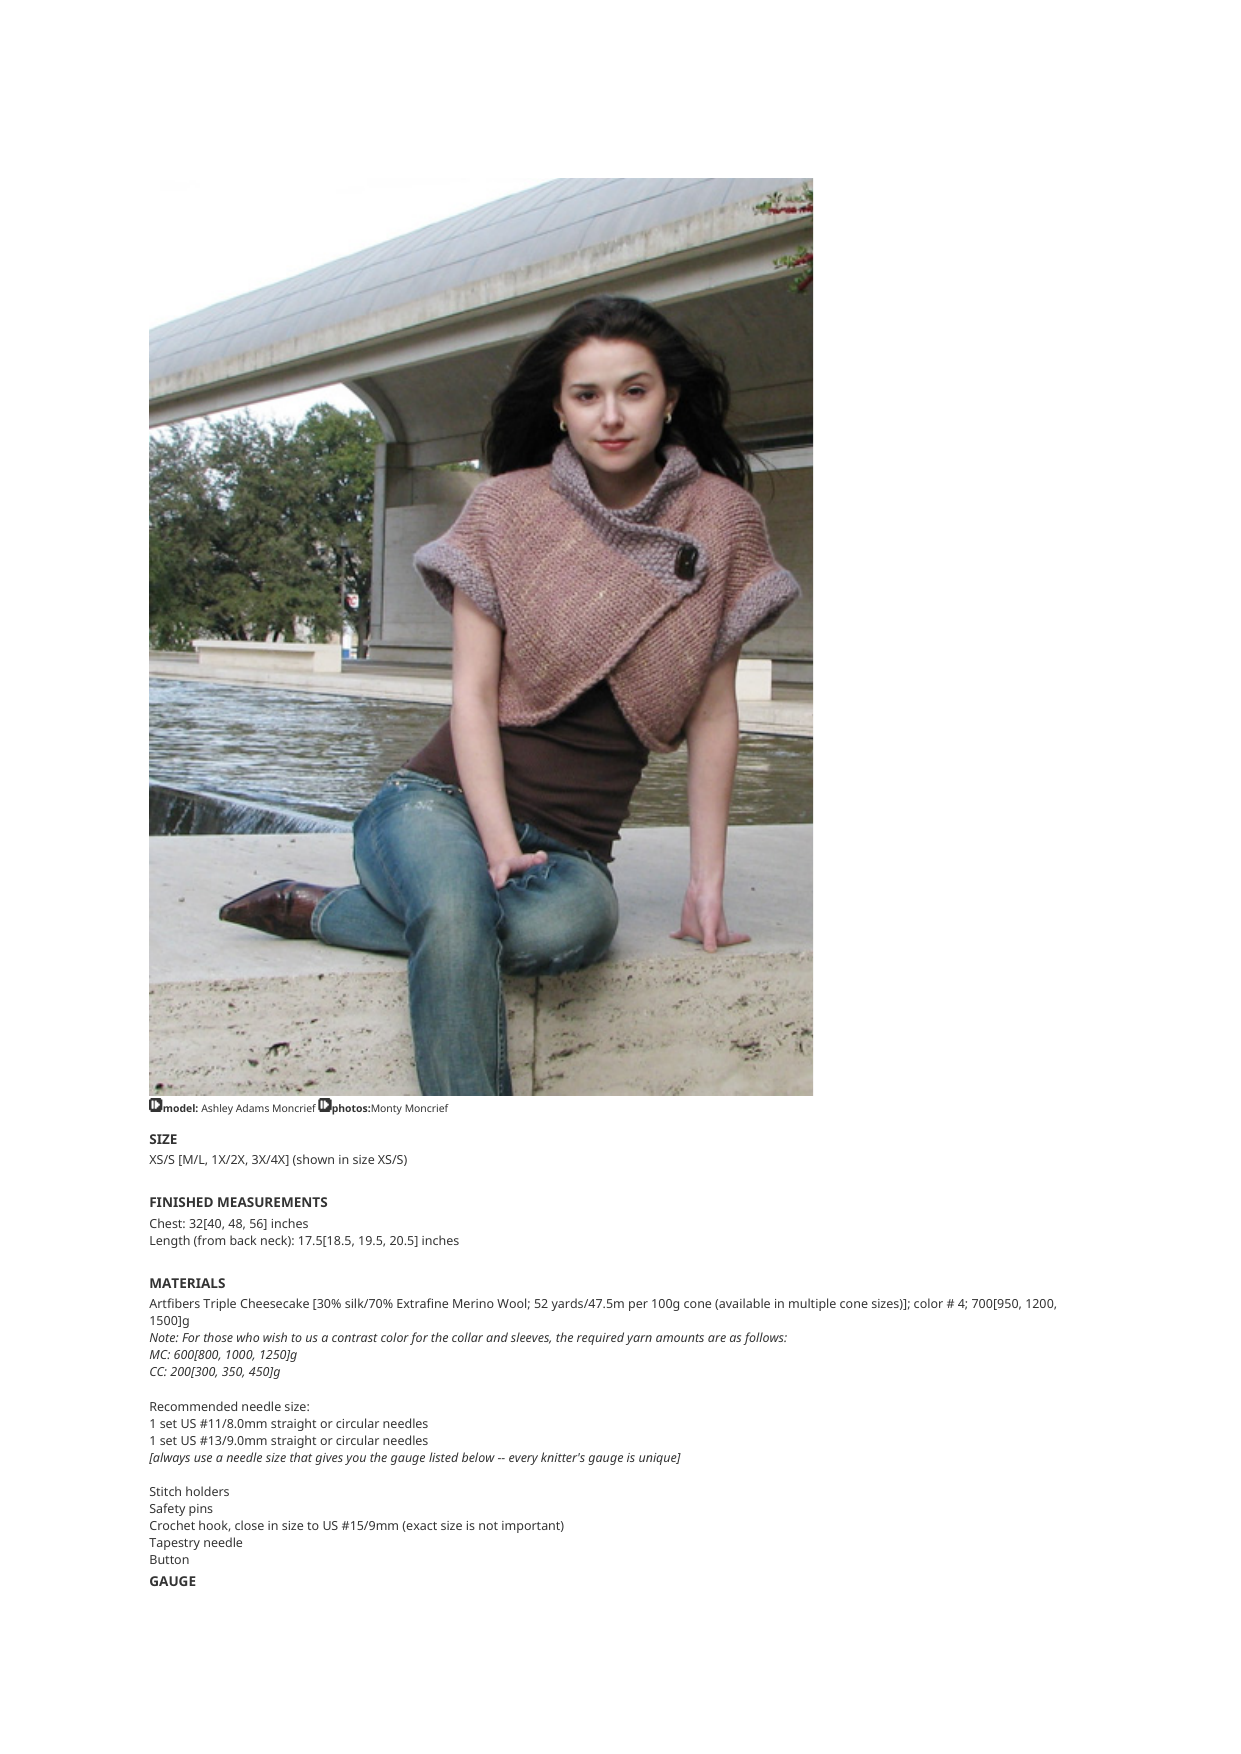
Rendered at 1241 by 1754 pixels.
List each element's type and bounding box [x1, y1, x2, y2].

picture [318, 1098, 332, 1112]
table_header [922, 148, 938, 1592]
table_header [938, 148, 1093, 1592]
picture [149, 1098, 163, 1112]
picture [149, 178, 814, 1096]
